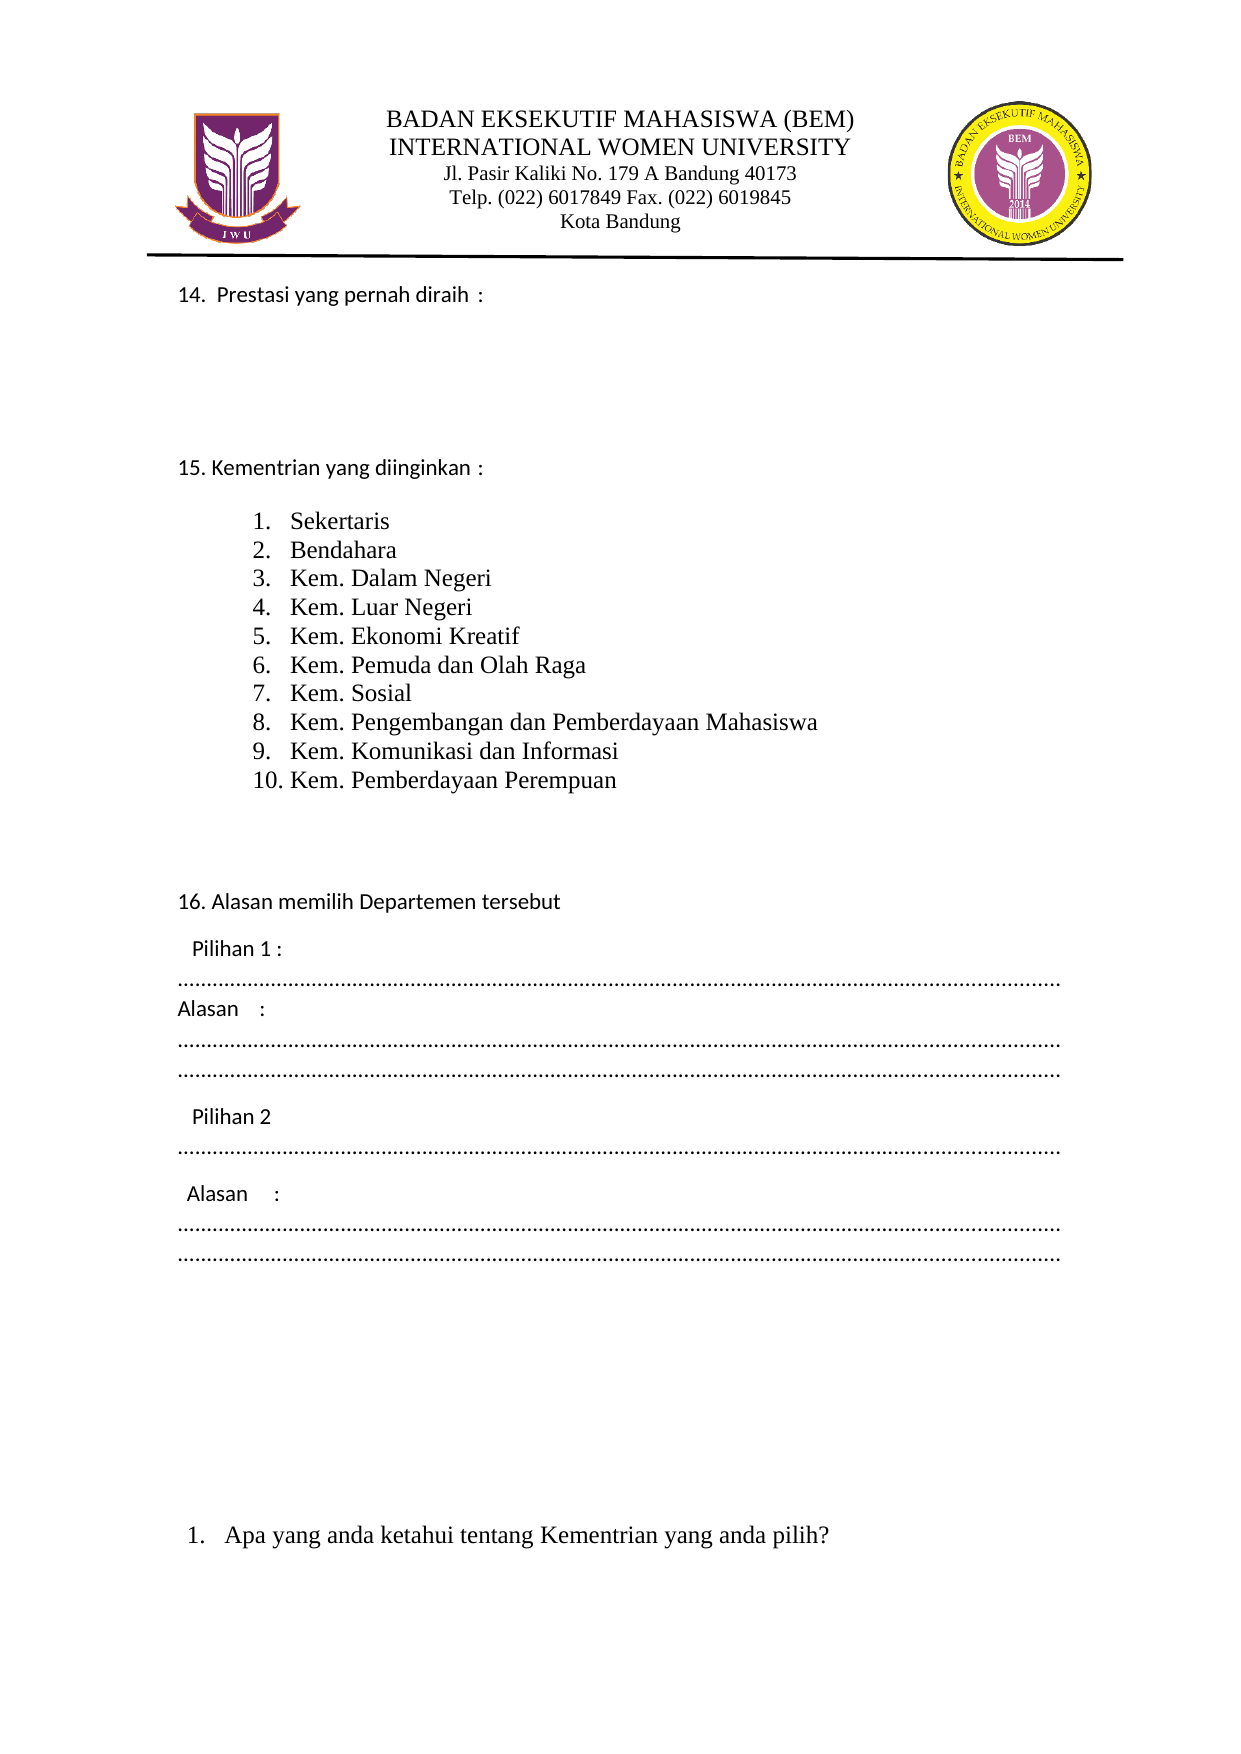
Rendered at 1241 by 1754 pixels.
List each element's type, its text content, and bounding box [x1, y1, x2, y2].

text 16. Alasan memilih Departemen tersebut [177, 887, 1063, 915]
list 5. Kem. Ekonomi Kreatif [224, 621, 1063, 650]
list 8. Kem. Pengembangan dan Pemberdayaan Mahasiswa [224, 707, 1063, 736]
list 3. Kem. Dalam Negeri [224, 563, 1063, 592]
picture [947, 101, 1092, 246]
list 4. Kem. Luar Negeri [224, 592, 1063, 621]
list Apa yang anda ketahui tentang Kementrian yang anda pilih? [187, 1521, 1063, 1549]
text Pilihan 1 : Alasan : [177, 934, 1063, 1083]
list 2. Bendahara [224, 535, 1063, 563]
text Pilihan 2 [177, 1102, 1063, 1160]
text 14. Prestasi yang pernah diraih : [177, 280, 1063, 308]
text 15. Kementrian yang diinginkan : [177, 453, 1063, 481]
picture [169, 111, 301, 242]
list 6. Kem. Pemuda dan Olah Raga [224, 650, 1063, 678]
list 7. Kem. Sosial [224, 678, 1063, 707]
list 9. Kem. Komunikasi dan Informasi [224, 736, 1063, 765]
list 1. Sekertaris [224, 506, 1063, 535]
list 10. Kem. Pemberdayaan Perempuan [224, 765, 1063, 793]
text Alasan : [177, 1179, 1063, 1267]
